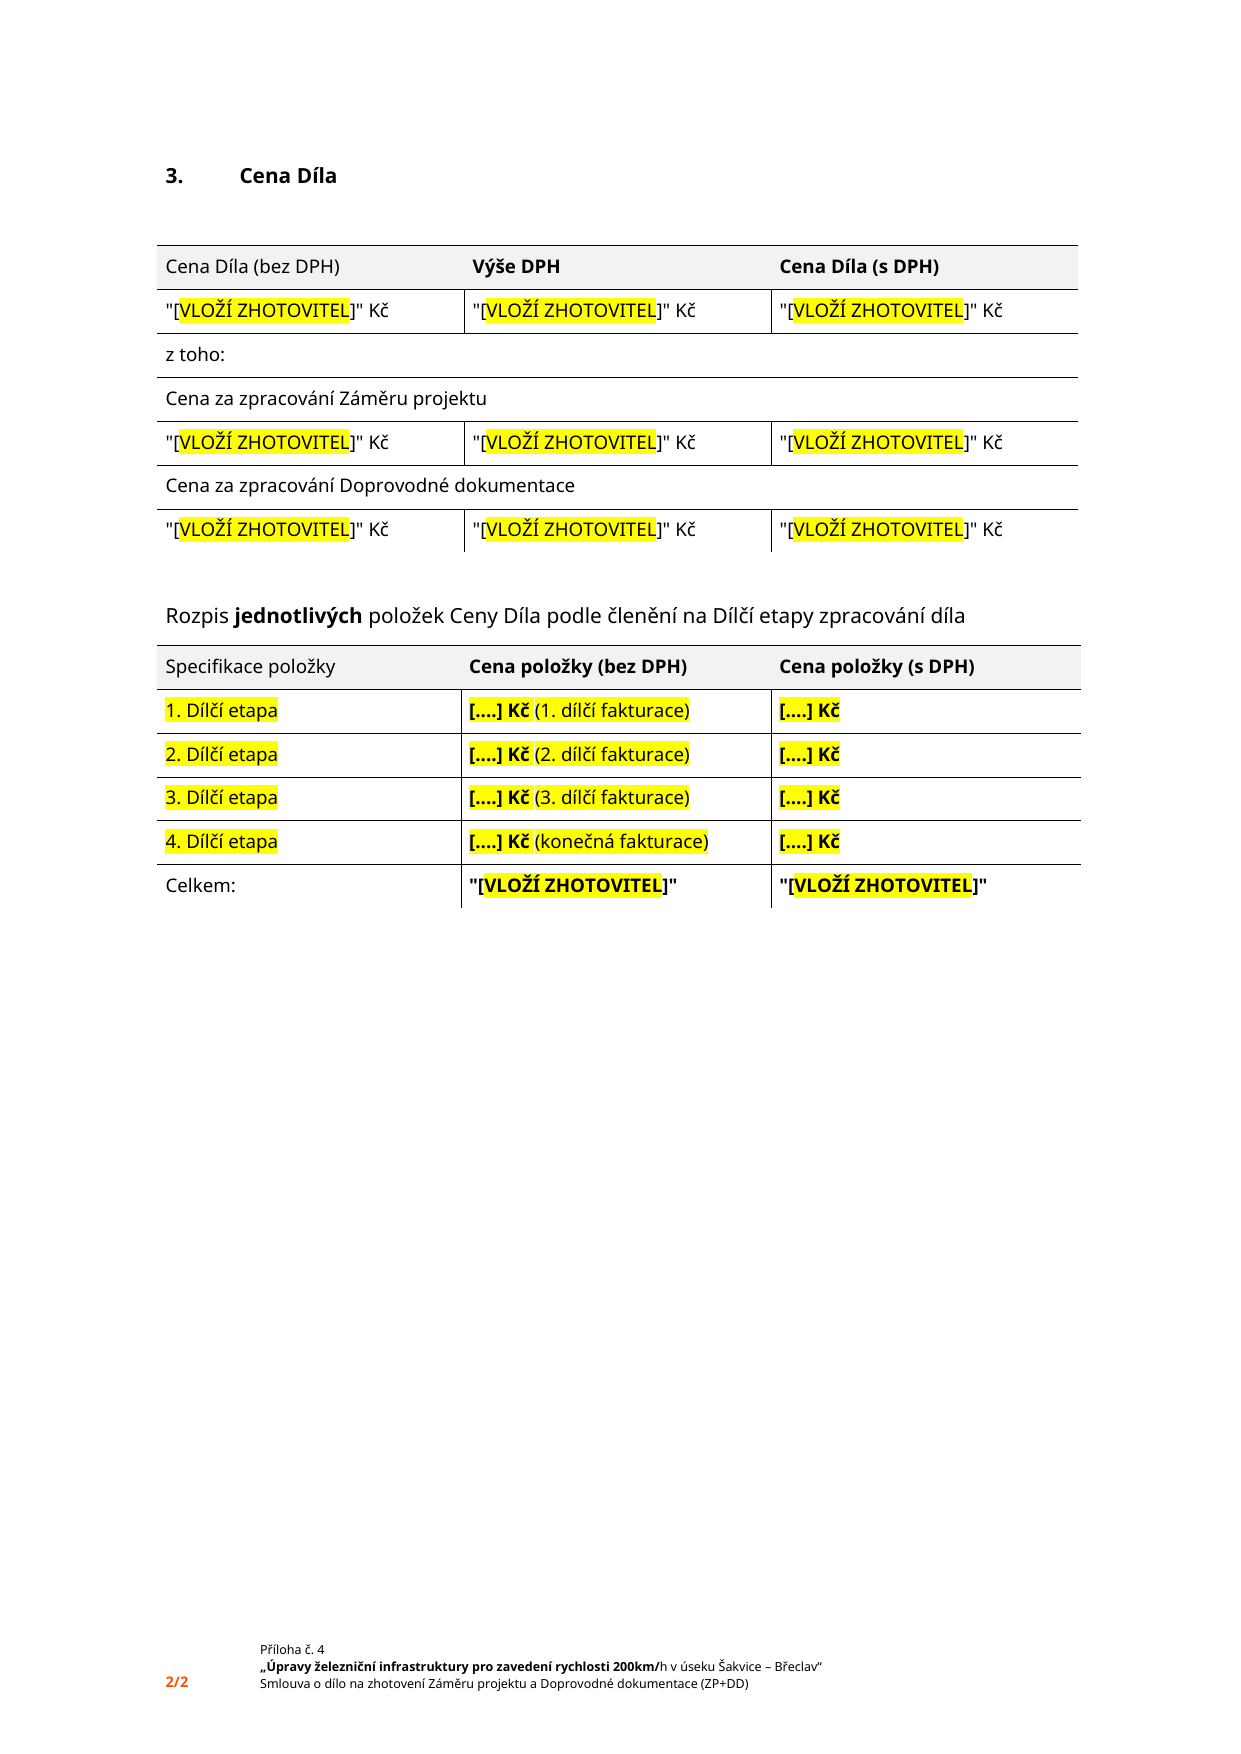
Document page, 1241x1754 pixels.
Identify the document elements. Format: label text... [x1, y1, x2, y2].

table_cell "[VLOŽÍ ZHOTOVITEL]" [772, 865, 1081, 908]
table_cell "[VLOŽÍ ZHOTOVITEL]" [462, 865, 771, 908]
table_cell [....] Kč [772, 778, 1081, 820]
table_cell Cena za zpracování Záměru projektu [157, 378, 1078, 421]
table_cell [....] Kč [772, 690, 1081, 733]
table_header Výše DPH [464, 246, 771, 289]
table_cell "[VLOŽÍ ZHOTOVITEL]" Kč [157, 422, 464, 464]
table_cell 2. Dílčí etapa [157, 734, 461, 776]
table_cell 1. Dílčí etapa [157, 690, 461, 733]
table_cell [....] Kč (3. dílčí fakturace) [462, 778, 771, 820]
table_header Cena položky (s DPH) [771, 646, 1081, 689]
table_cell 3. Dílčí etapa [157, 778, 461, 820]
table_cell z toho: [157, 334, 1078, 377]
table_cell "[VLOŽÍ ZHOTOVITEL]" Kč [465, 422, 771, 464]
table_cell Celkem: [157, 865, 461, 908]
table_cell "[VLOŽÍ ZHOTOVITEL]" Kč [772, 510, 1078, 552]
table_cell "[VLOŽÍ ZHOTOVITEL]" Kč [157, 510, 464, 552]
text 3. Cena Díla [165, 161, 1075, 189]
table_cell "[VLOŽÍ ZHOTOVITEL]" Kč [465, 290, 771, 333]
text Rozpis jednotlivých položek Ceny Díla podle členění na Dílčí etapy zpracování díla [165, 601, 1075, 629]
table_cell [....] Kč [772, 734, 1081, 776]
table_cell [....] Kč (konečná fakturace) [462, 821, 771, 864]
table_header Specifikace položky [157, 646, 461, 689]
table_cell "[VLOŽÍ ZHOTOVITEL]" Kč [157, 290, 464, 333]
table_cell Cena za zpracování Doprovodné dokumentace [157, 466, 1078, 508]
table_cell [....] Kč (2. dílčí fakturace) [462, 734, 771, 776]
table_cell [....] Kč (1. dílčí fakturace) [462, 690, 771, 733]
table_cell "[VLOŽÍ ZHOTOVITEL]" Kč [772, 422, 1078, 464]
table_header Cena Díla (bez DPH) [157, 246, 464, 289]
table_cell "[VLOŽÍ ZHOTOVITEL]" Kč [772, 290, 1078, 333]
table_header Cena položky (bez DPH) [461, 646, 771, 689]
table_cell "[VLOŽÍ ZHOTOVITEL]" Kč [465, 510, 771, 552]
table_cell [....] Kč [772, 821, 1081, 864]
table_cell 4. Dílčí etapa [157, 821, 461, 864]
table_header Cena Díla (s DPH) [771, 246, 1078, 289]
